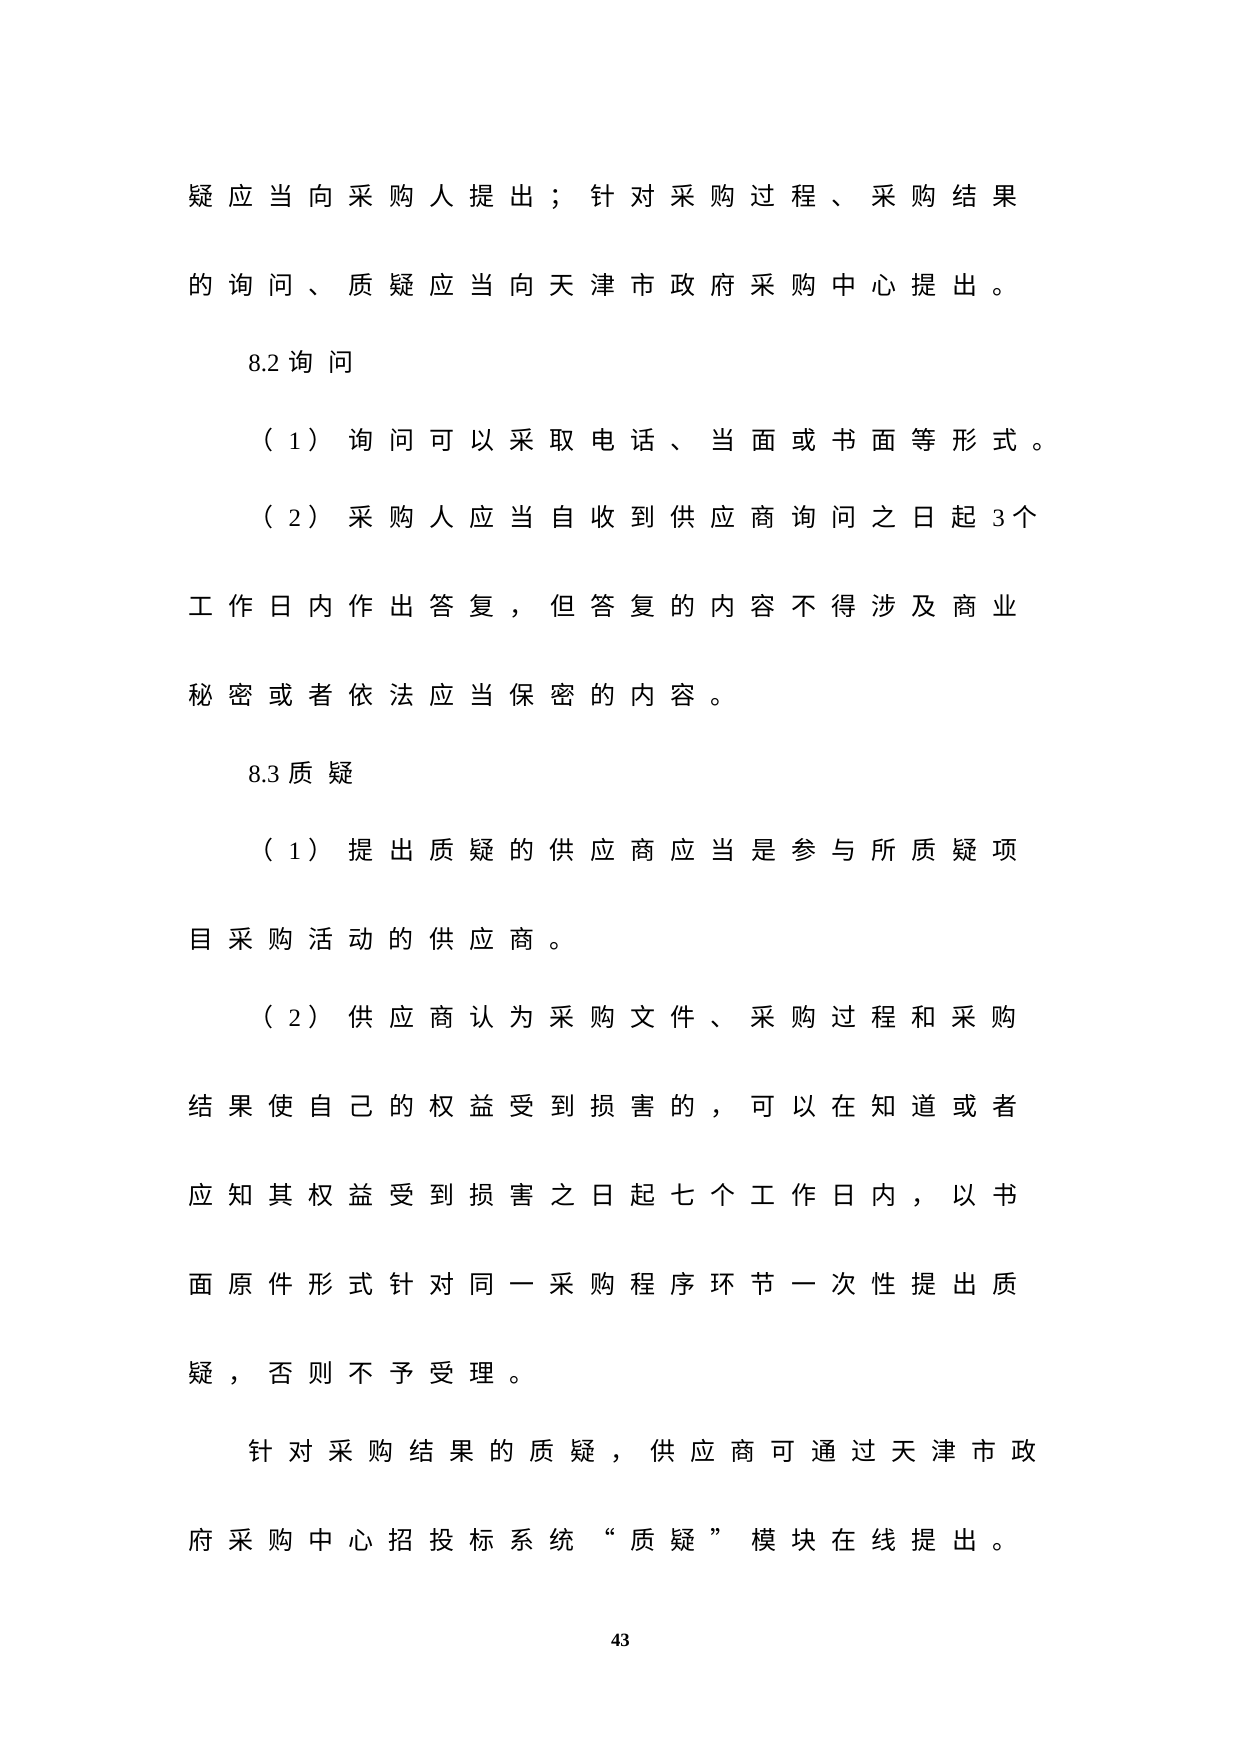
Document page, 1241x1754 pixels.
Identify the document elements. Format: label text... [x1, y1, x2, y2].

text （1）询问可以采取电话、当面或书面等形式。 [188, 408, 1052, 468]
text （2）供应商认为采购文件、采购过程和采购结果使自己的权益受到损害的，可以在知道或者应知其权益受到损害之日起七个工作日内，以书面原件形式针对同一采购程序环节一次性提出质疑，否则不予受理。 [188, 986, 1052, 1401]
text 8.3 质疑 [188, 742, 1052, 801]
text 8.2 询问 [188, 331, 1052, 390]
text （2）采购人应当自收到供应商询问之日起3个工作日内作出答复，但答复的内容不得涉及商业秘密或者依法应当保密的内容。 [188, 486, 1052, 723]
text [188, 164, 1052, 313]
text （1）提出质疑的供应商应当是参与所质疑项目采购活动的供应商。 [188, 819, 1052, 968]
text 针对采购结果的质疑，供应商可通过天津市政府采购中心招投标系统“质疑”模块在线提出。 [188, 1419, 1052, 1568]
